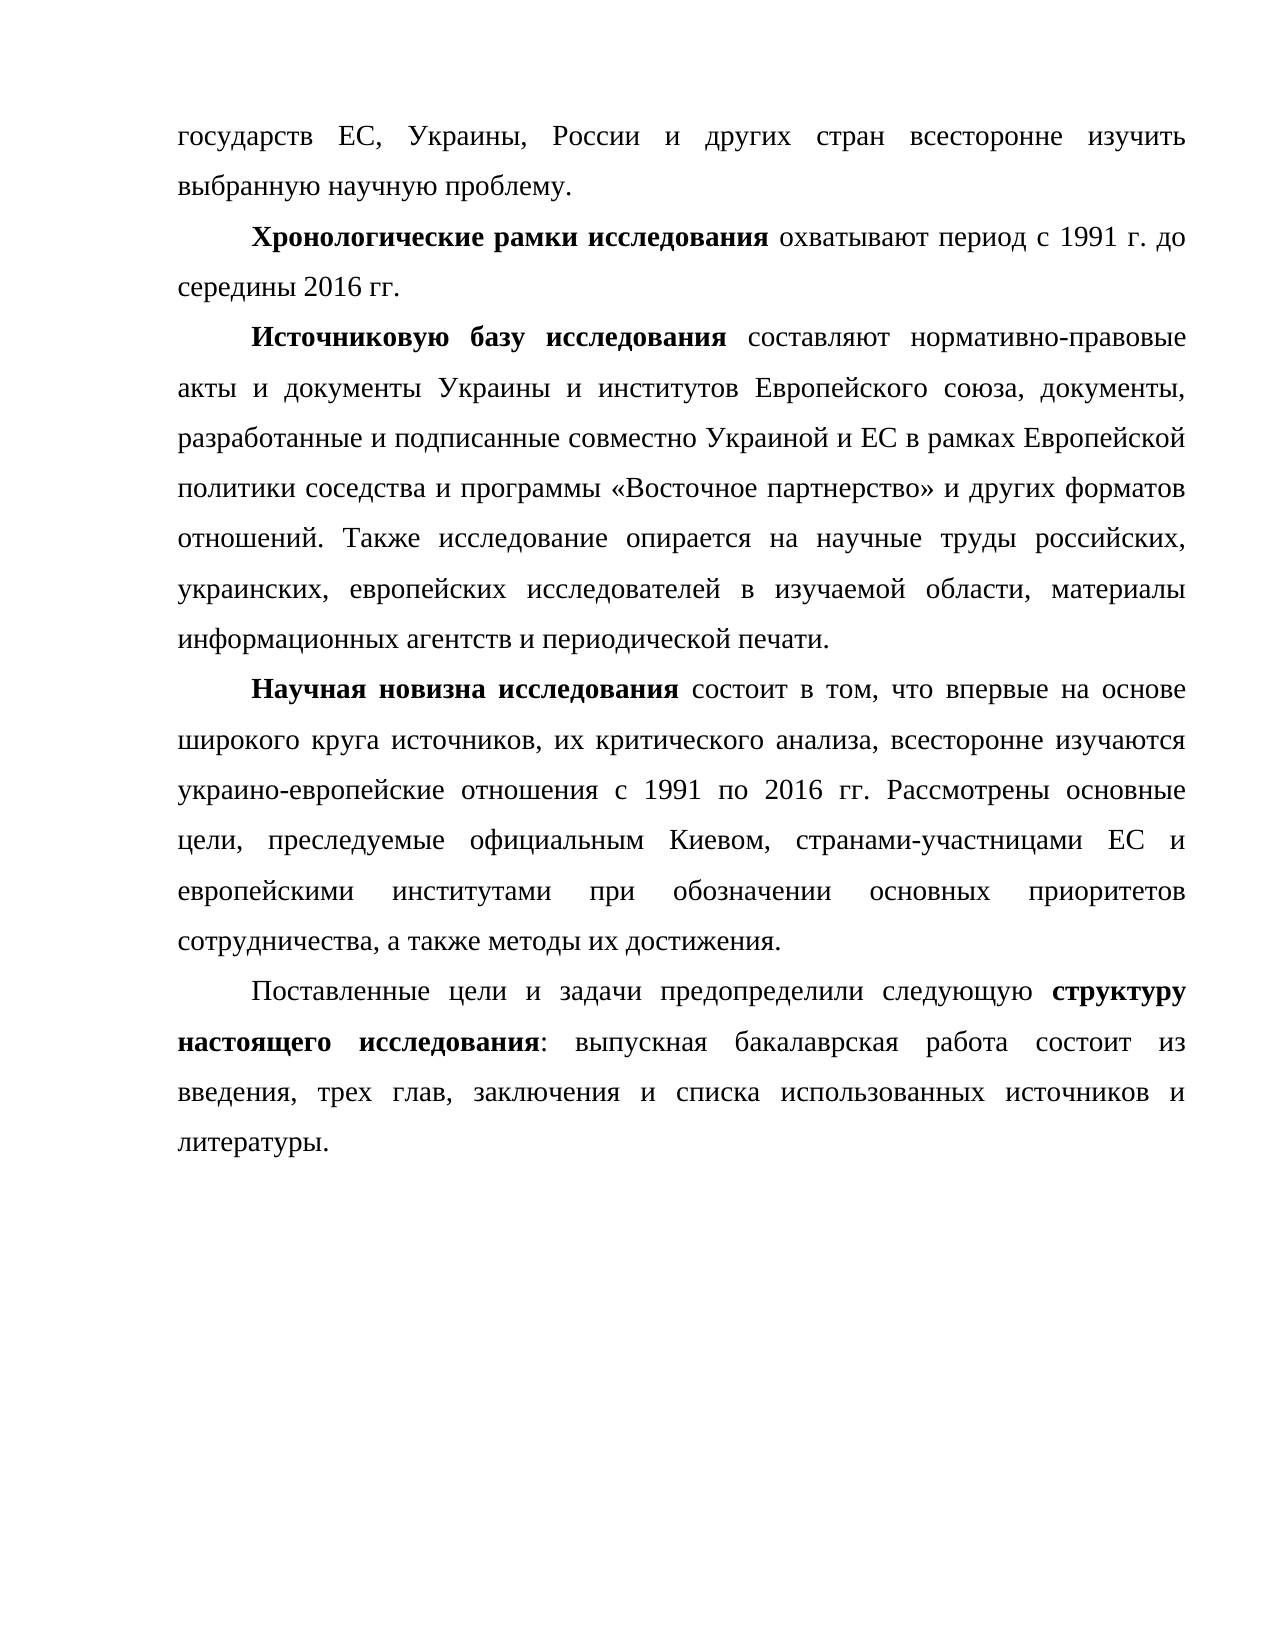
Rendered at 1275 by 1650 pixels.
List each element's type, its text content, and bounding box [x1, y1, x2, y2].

text Хронологические рамки исследования охватывают период с 1991 г. до середины 2016 гг. [177, 219, 1186, 303]
text Источниковую базу исследования составляют нормативно-правовые акты и документы Украины и институтов Европейского союза, документы, разработанные и подписанные совместно Украиной и ЕС в рамках Европейской политики соседства и программы «Восточное партнерство» и других форматов отношений. Также исследование опирается на научные труды российских, украинских, европейских исследователей в изучаемой области, материалы информационных агентств и периодической печати. [177, 319, 1186, 655]
text Поставленные цели и задачи предопределили следующую структуру настоящего исследования: выпускная бакалаврская работа состоит из введения, трех глав, заключения и списка использованных источников и литературы. [177, 973, 1186, 1158]
text Научная новизна исследования состоит в том, что впервые на основе широкого круга источников, их критического анализа, всесторонне изучаются украино-европейские отношения с 1991 по 2016 гг. Рассмотрены основные цели, преследуемые официальным Киевом, странами-участницами ЕС и европейскими институтами при обозначении основных приоритетов сотрудничества, а также методы их достижения. [177, 672, 1186, 957]
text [177, 118, 1186, 202]
